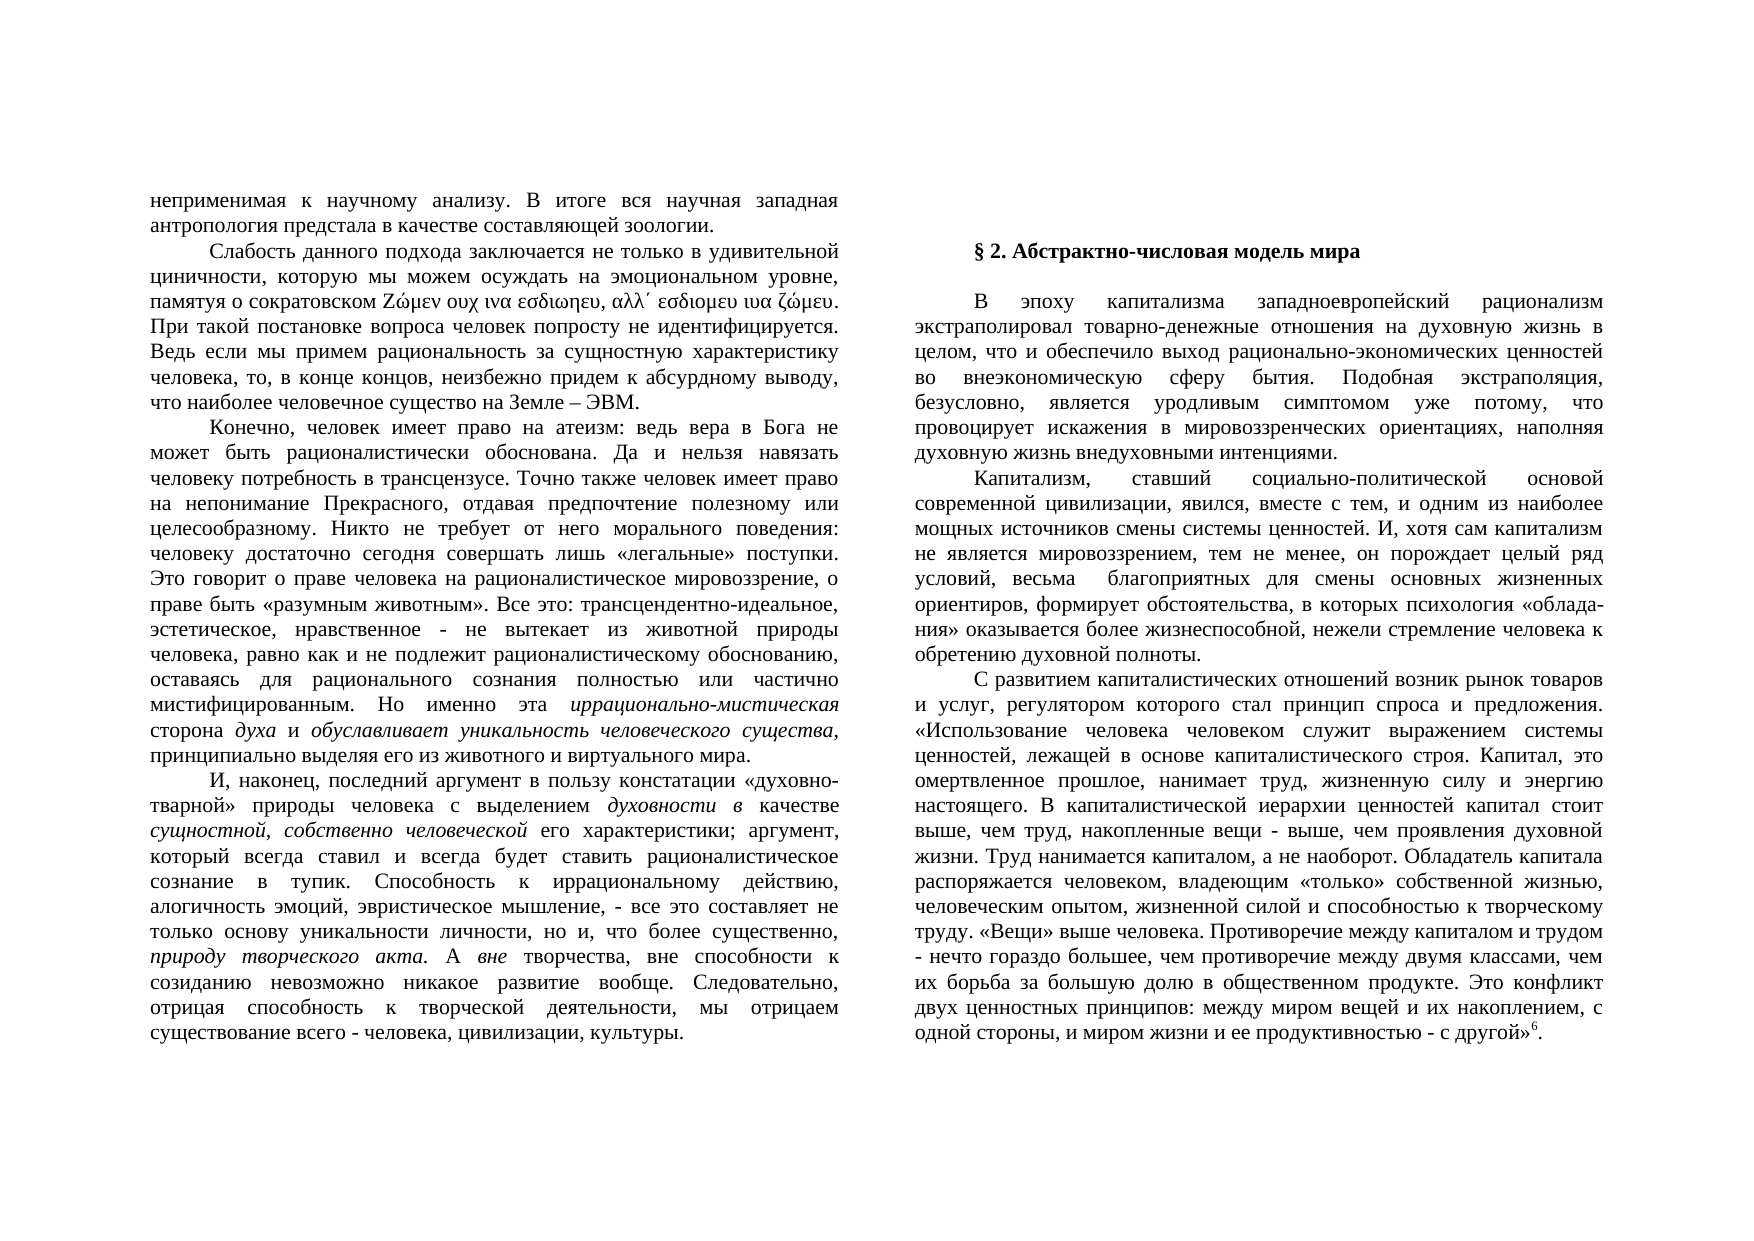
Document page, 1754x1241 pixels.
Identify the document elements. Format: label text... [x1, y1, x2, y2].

text Капитализм, ставший социально-политической основой современной цивилизации, явился, вместе с тем, и одним из наиболее мощных источников смены системы ценностей. И, хотя сам капитализм не является мировоззрением, тем не менее, он порождает целый ряд условий, весьма благоприятных для смены основных жизненных ориентиров, формирует обстоятельства, в которых психология «обладания» оказывается более жизнеспособной, нежели стремление человека к обретению духовной полноты. [914, 464, 1604, 666]
text Конечно, человек имеет право на атеизм: ведь вера в Бога не может быть рационалистически обоснована. Да и нельзя навязать человеку потребность в трансцензусе. Точно также человек имеет право на непонимание Прекрасного, отдавая предпочтение полезному или целесообразному. Никто не требует от него морального поведения: человеку достаточно сегодня совершать лишь «легальные» поступки. Это говорит о праве человека на рационалистическое мировоззрение, о праве быть «разумным животным». Все это: трансцендентно-идеальное, эстетическое, нравственное - не вытекает из животной природы человека, равно как и не подлежит рационалистическому обоснованию, оставаясь для рационального сознания полностью или частично мистифицированным. Но именно эта иррационально-мистическая сторона духа и обуславливает уникальность человеческого существа, принципиально выделяя его из животного и виртуального мира. [150, 414, 839, 767]
text § 2. Абстрактно-числовая модель мира [914, 238, 1604, 263]
text В эпоху капитализма западноевропейский рационализм экстраполировал товарно-денежные отношения на духовную жизнь в целом, что и обеспечило выход рационально-экономических ценностей во внеэкономическую сферу бытия. Подобная экстраполяция, безусловно, является уродливым симптомом уже потому, что провоцирует искажения в мировоззренческих ориентациях, наполняя духовную жизнь внедуховными интенциями. [914, 288, 1604, 464]
text С развитием капиталистических отношений возник рынок товаров и услуг, регулятором которого стал принцип спроса и предложения. «Использование человека человеком служит выражением системы ценностей, лежащей в основе капиталистического строя. Капитал, это омертвленное прошлое, нанимает труд, жизненную силу и энергию настоящего. В капиталистической иерархии ценностей капитал стоит выше, чем труд, накопленные вещи - выше, чем проявления духовной жизни. Труд нанимается капиталом, а не наоборот. Обладатель капитала распоряжается человеком, владеющим «только» собственной жизнью, человеческим опытом, жизненной силой и способностью к творческому труду. «Вещи» выше человека. Противоречие между капиталом и трудом - нечто гораздо большее, чем противоречие между двумя классами, чем их борьба за большую долю в общественном продукте. Это конфликт двух ценностных принципов: между миром вещей и их накоплением, с одной стороны, и миром жизни и ее продуктивностью - с другой». [914, 666, 1604, 1044]
text Слабость данного подхода заключается не только в удивительной циничности, которую мы можем осуждать на эмоциональном уровне, памятуя о сократовском Ζώμεν ουχ ινα εσδιωηευ, αλλ΄ εσδιομευ ιυα ζώμευ. При такой постановке вопроса человек попросту не идентифицируется. Ведь если мы примем рациональность за сущностную характеристику человека, то, в конце концов, неизбежно придем к абсурдному выводу, что наиболее человечное существо на Земле – ЭВМ. [150, 238, 839, 414]
text И, наконец, последний аргумент в пользу констатации «духовно-тварной» природы человека с выделением духовности в качестве сущностной, собственно человеческой его характеристики; аргумент, который всегда ставил и всегда будет ставить рационалистическое сознание в тупик. Способность к иррациональному действию, алогичность эмоций, эвристическое мышление, - все это составляет не только основу уникальности личности, но и, что более существенно, природу творческого акта. А вне творчества, вне способности к созиданию невозможно никакое развитие вообще. Следовательно, отрицая способность к творческой деятельности, мы отрицаем существование всего - человека, цивилизации, культуры. [150, 767, 839, 1044]
